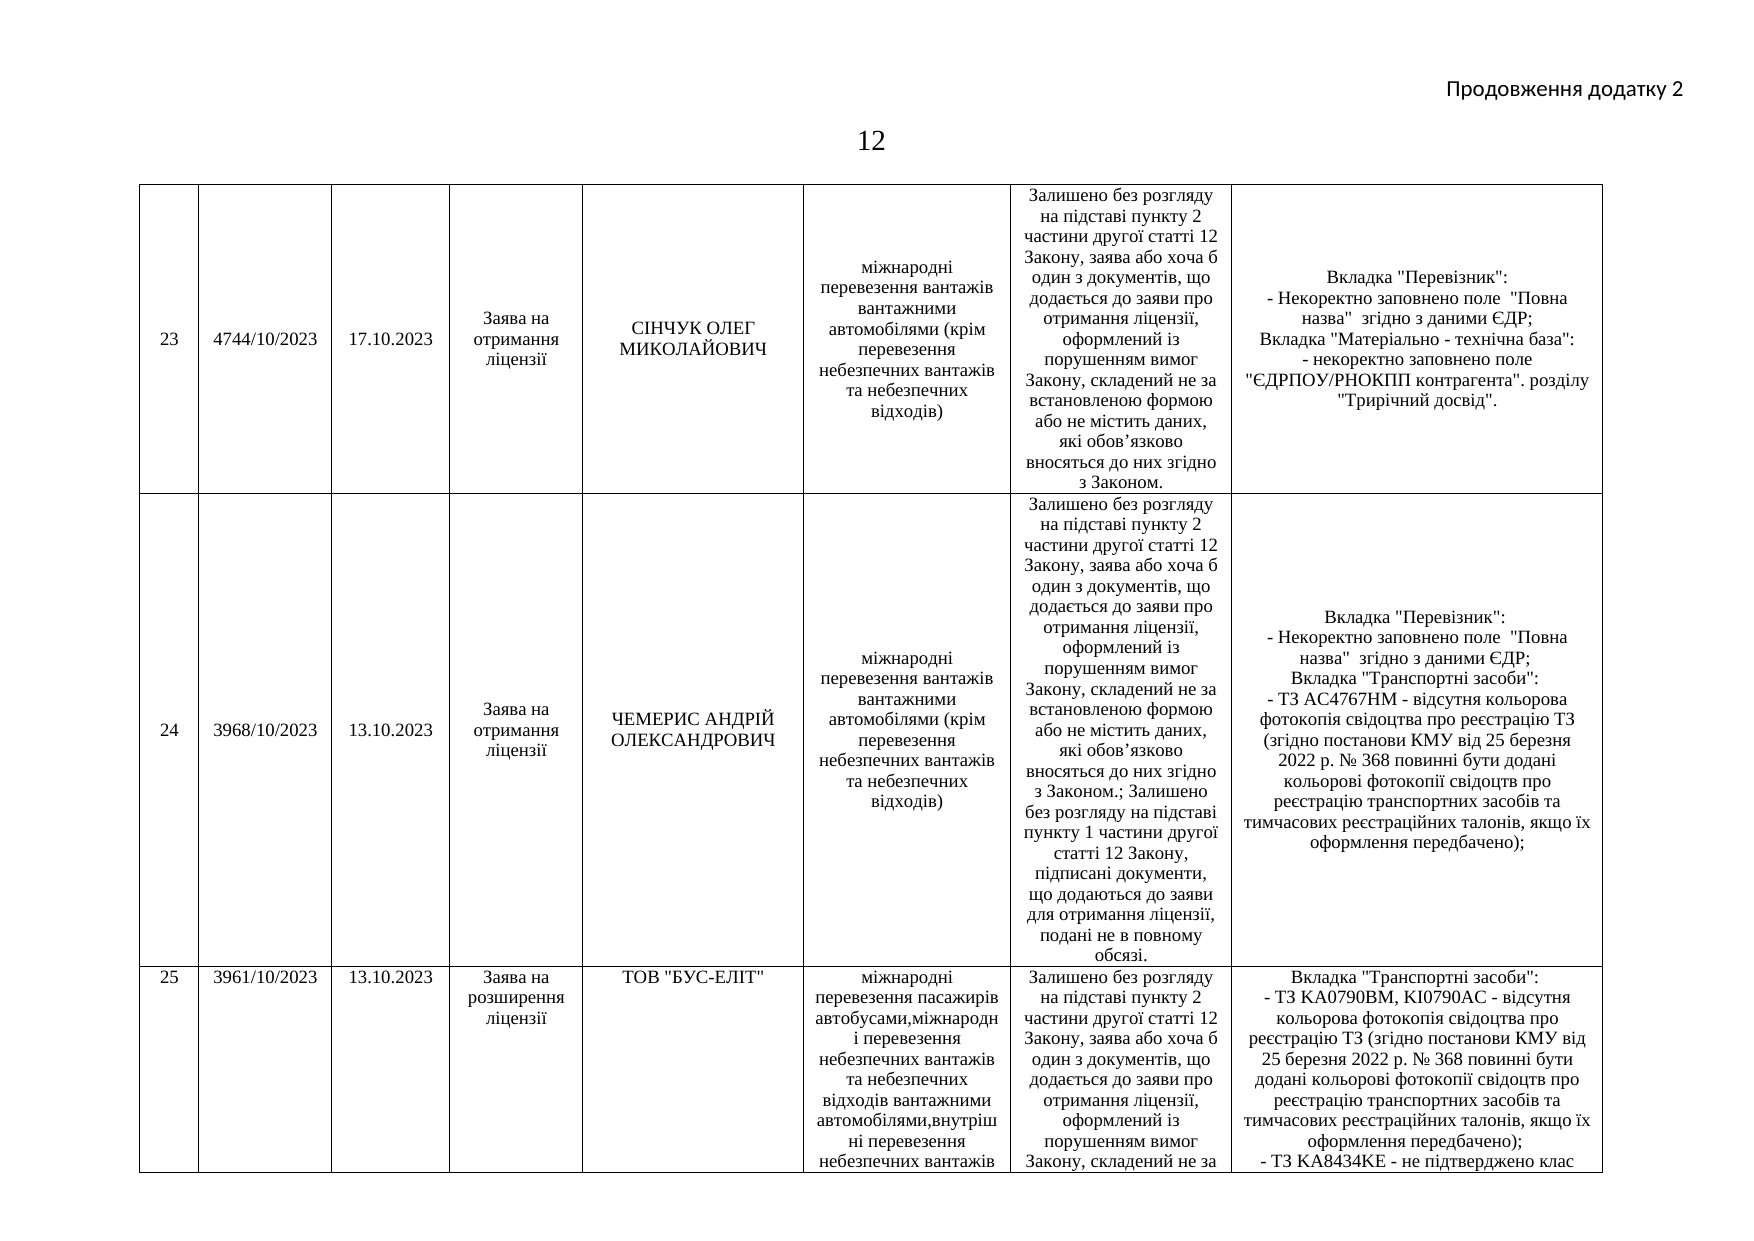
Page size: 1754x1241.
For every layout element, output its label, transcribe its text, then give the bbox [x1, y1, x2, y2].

table_cell 24 [140, 494, 198, 966]
table_cell Заява на отримання ліцензії [450, 494, 582, 966]
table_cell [1232, 967, 1602, 1172]
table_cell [1011, 967, 1231, 1172]
table_cell ТОВ "БУС-ЕЛІТ" [583, 967, 803, 1172]
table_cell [804, 967, 1010, 1172]
table_cell Залишено без розгляду на підставі пункту 2 частини другої статті 12 Закону, заява або хоча б один з документів, що додається до заяви про отримання ліцензії, оформлений із порушенням вимог Закону, складений не за встановленою формою або не містить даних, які обов’язково вносяться до них згідно з Законом.; Залишено без розгляду на підставі пункту 1 частини другої статті 12 Закону, підписані документи, що додаються до заяви для отримання ліцензії, подані не в повному обсязі. [1011, 494, 1231, 966]
table_cell 3961/10/2023 [199, 967, 331, 1172]
table_cell СІНЧУК ОЛЕГ МИКОЛАЙОВИЧ [583, 185, 803, 493]
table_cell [1011, 185, 1231, 493]
table_cell 13.10.2023 [332, 494, 449, 966]
table_cell 13.10.2023 [332, 967, 449, 1172]
table_cell Заява на отримання ліцензії [450, 185, 582, 493]
table_cell ЧЕМЕРИС АНДРІЙ ОЛЕКСАНДРОВИЧ [583, 494, 803, 966]
table_cell 3968/10/2023 [199, 494, 331, 966]
table_cell 25 [140, 967, 198, 1172]
table_cell Вкладка "Перевізник": - Некоректно заповнено поле "Повна назва" згідно з даними ЄДР; Вкладка "Матеріально - технічна база": - некоректно заповнено поле "ЄДРПОУ/РНОКПП контрагента". розділу "Трирічний досвід". [1232, 185, 1602, 493]
table_cell 23 [140, 185, 198, 493]
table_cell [450, 967, 582, 1172]
table_cell міжнародні перевезення вантажів вантажними автомобілями (крім перевезення небезпечних вантажів та небезпечних відходів) [804, 494, 1010, 966]
table_cell 17.10.2023 [332, 185, 449, 493]
table_cell 4744/10/2023 [199, 185, 331, 493]
table_cell Вкладка "Перевізник": - Некоректно заповнено поле "Повна назва" згідно з даними ЄДР; Вкладка "Транспортні засоби": - ТЗ AC4767HM - відсутня кольорова фотокопія свідоцтва про реєстрацію ТЗ (згідно постанови КМУ від 25 березня 2022 р. № 368 повинні бути додані кольорові фотокопії свідоцтв про реєстрацію транспортних засобів та тимчасових реєстраційних талонів, якщо їх оформлення передбачено); [1232, 494, 1602, 966]
table_cell міжнародні перевезення вантажів вантажними автомобілями (крім перевезення небезпечних вантажів та небезпечних відходів) [804, 185, 1010, 493]
